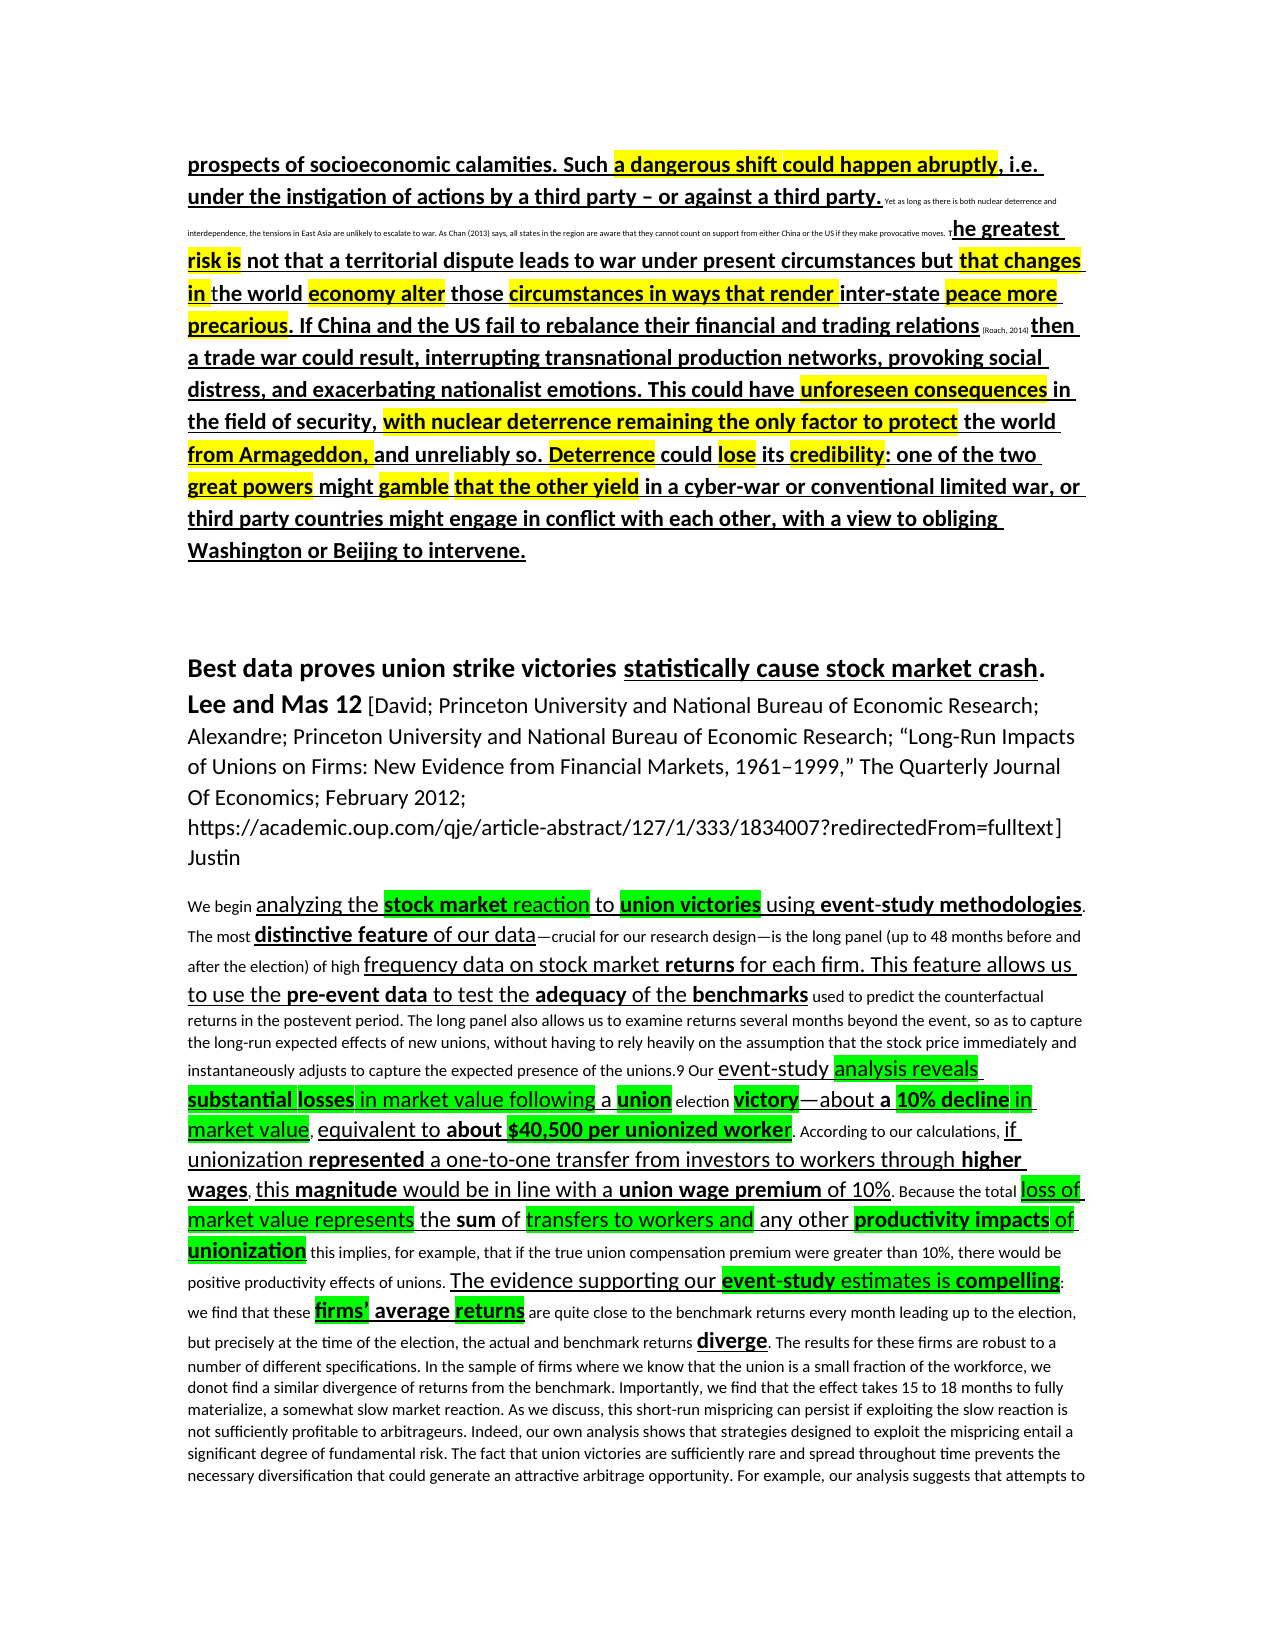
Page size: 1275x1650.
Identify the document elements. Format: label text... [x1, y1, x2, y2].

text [187, 150, 1087, 564]
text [187, 890, 1087, 1486]
subtitle Best data proves union strike victories statistically cause stock market crash. [187, 651, 1087, 684]
text Lee and Mas 12 [David; Princeton University and National Bureau of Economic Research; Alexandre; Princeton University and National Bureau of Economic Research; “Long-Run Impacts of Unions on Firms: New Evidence from Financial Markets, 1961–1999,” The Quarterly Journal Of Economics; February 2012; https://academic.oup.com/qje/article-abstract/127/1/333/1834007?redirectedFrom=fulltext] Justin [187, 687, 1087, 871]
